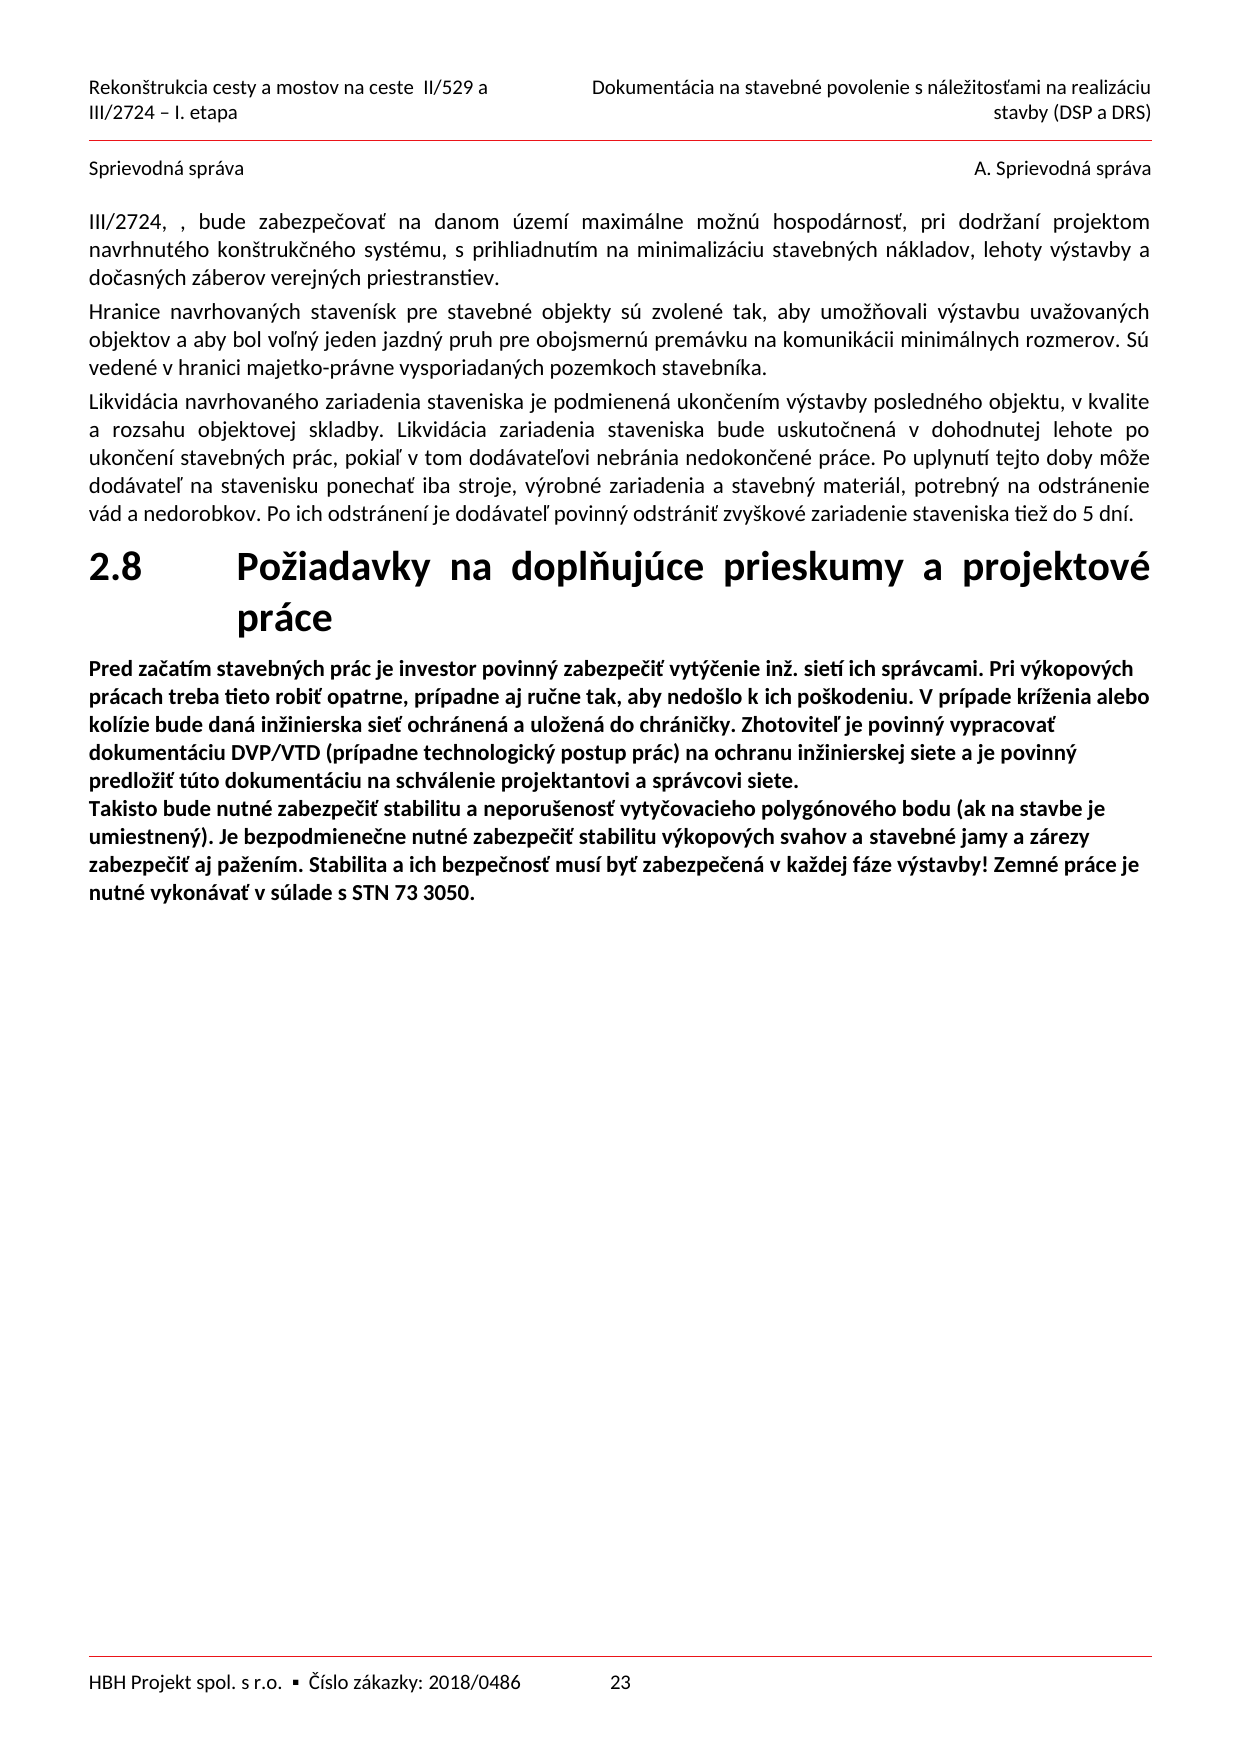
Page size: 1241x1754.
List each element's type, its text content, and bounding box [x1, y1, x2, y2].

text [89, 207, 1152, 291]
list Pred začatím stavebných prác je investor povinný zabezpečiť vytýčenie inž. sietí ich správcami. Pri výkopových prácach treba tieto robiť opatrne, prípadne aj ručne tak, aby nedošlo k ich poškodeniu. V prípade kríženia alebo kolízie bude daná inžinierska sieť ochránená a uložená do chráničky. Zhotoviteľ je povinný vypracovať dokumentáciu DVP/VTD (prípadne technologický postup prác) na ochranu inžinierskej siete a je povinný predložiť túto dokumentáciu na schválenie projektantovi a správcovi siete. [89, 654, 1152, 794]
text Hranice navrhovaných stavenísk pre stavebné objekty sú zvolené tak, aby umožňovali výstavbu uvažovaných objektov a aby bol voľný jeden jazdný pruh pre obojsmernú premávku na komunikácii minimálnych rozmerov. Sú vedené v hranici majetko-právne vysporiadaných pozemkoch stavebníka. [89, 297, 1152, 381]
subtitle Požiadavky na doplňujúce prieskumy a projektové práce [89, 540, 1152, 642]
list Takisto bude nutné zabezpečiť stabilitu a neporušenosť vytyčovacieho polygónového bodu (ak na stavbe je umiestnený). Je bezpodmienečne nutné zabezpečiť stabilitu výkopových svahov a stavebné jamy a zárezy zabezpečiť aj pažením. Stabilita a ich bezpečnosť musí byť zabezpečená v každej fáze výstavby! Zemné práce je nutné vykonávať v súlade s STN 73 3050. [89, 794, 1152, 906]
text Likvidácia navrhovaného zariadenia staveniska je podmienená ukončením výstavby posledného objektu, v kvalite a rozsahu objektovej skladby. Likvidácia zariadenia staveniska bude uskutočnená v dohodnutej lehote po ukončení stavebných prác, pokiaľ v tom dodávateľovi nebránia nedokončené práce. Po uplynutí tejto doby môže dodávateľ na stavenisku ponechať iba stroje, výrobné zariadenia a stavebný materiál, potrebný na odstránenie vád a nedorobkov. Po ich odstránení je dodávateľ povinný odstrániť zvyškové zariadenie staveniska tiež do 5 dní. [89, 387, 1152, 527]
